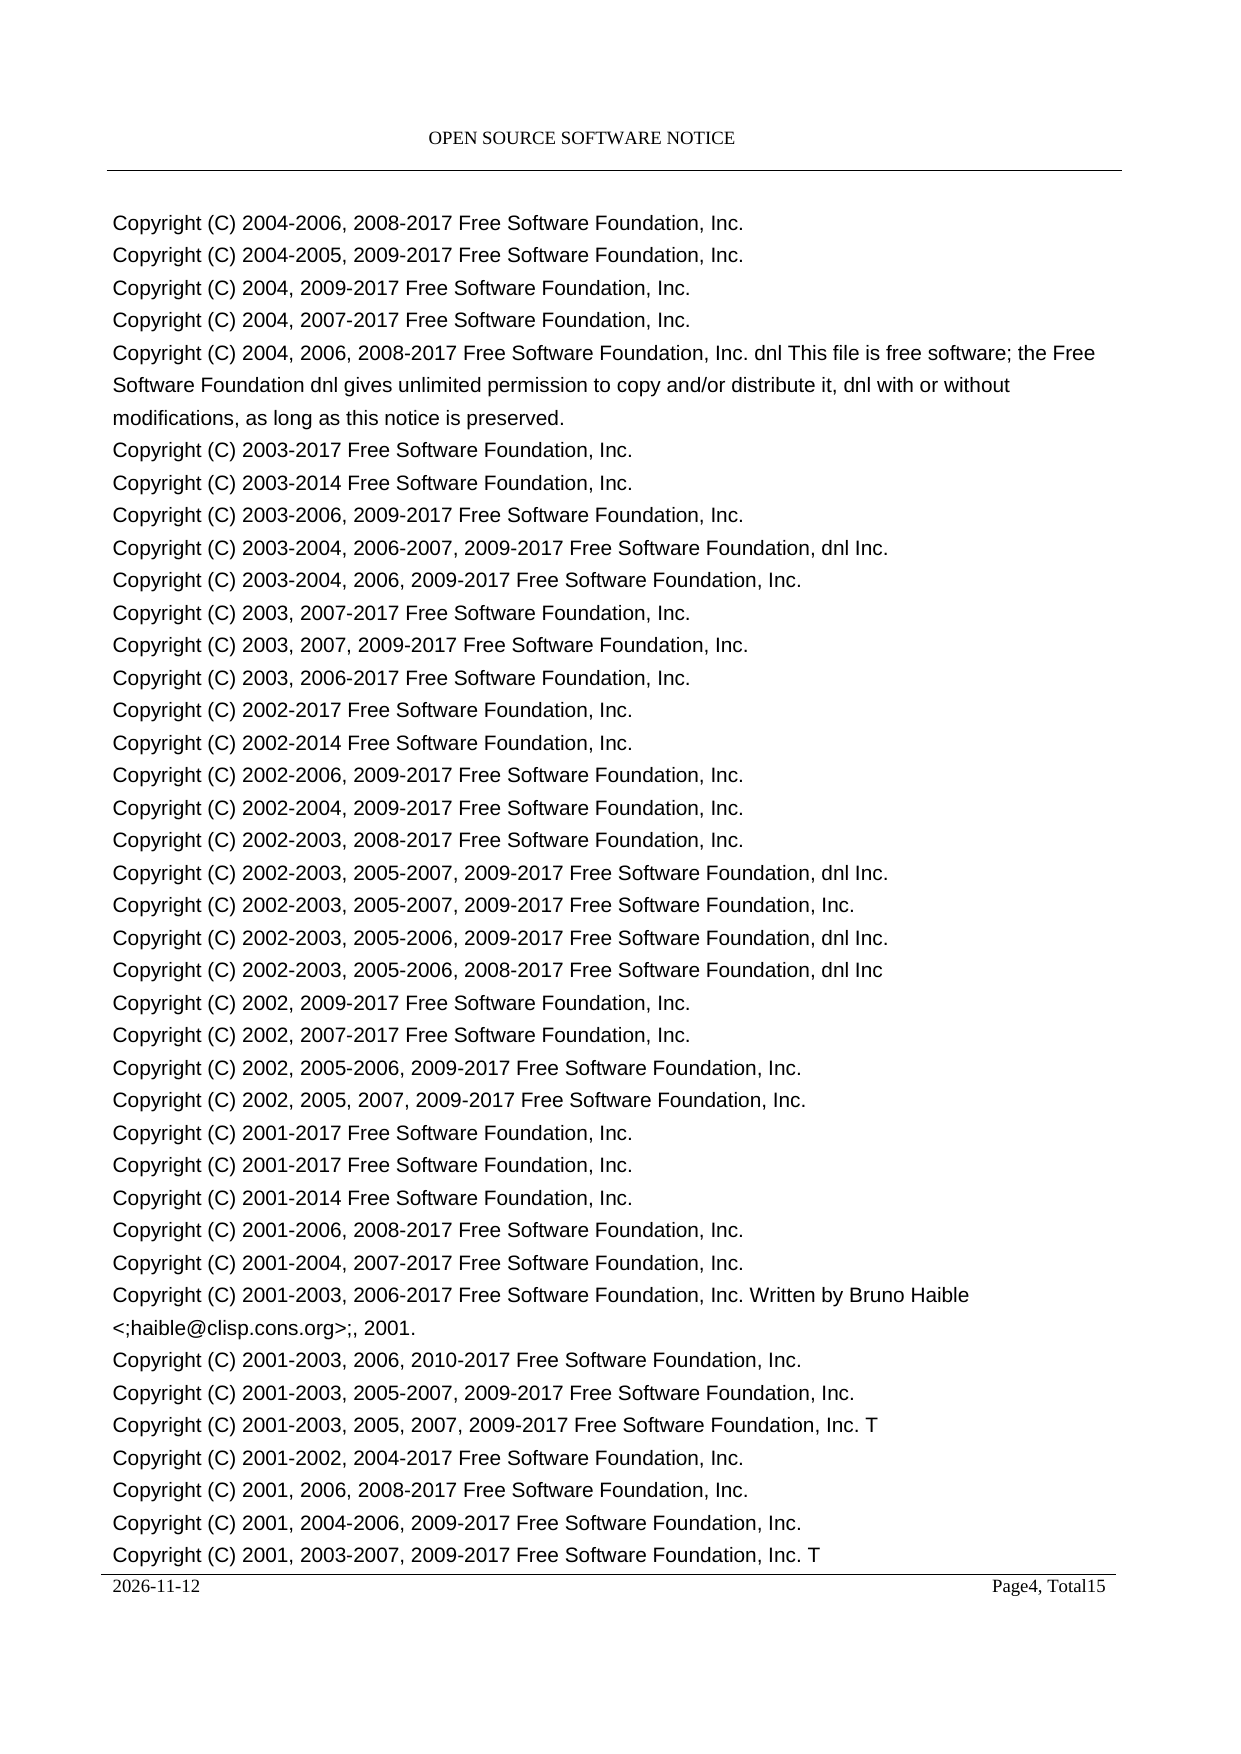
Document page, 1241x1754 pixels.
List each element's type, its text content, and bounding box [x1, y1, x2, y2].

text Copyright (C) 2003-2006, 2009-2017 Free Software Foundation, Inc. [112, 499, 1128, 531]
text Copyright (C) 2004, 2007-2017 Free Software Foundation, Inc. [112, 304, 1128, 336]
text Copyright (C) 2004-2005, 2009-2017 Free Software Foundation, Inc. [112, 239, 1128, 271]
text Copyright (C) 2002, 2009-2017 Free Software Foundation, Inc. [112, 986, 1128, 1019]
text Copyright (C) 2004-2006, 2008-2017 Free Software Foundation, Inc. [112, 206, 1128, 239]
text Copyright (C) 2004, 2006, 2008-2017 Free Software Foundation, Inc. dnl This file is free software; the Free Software Foundation dnl gives unlimited permission to copy and/or distribute it, dnl with or without modifications, as long as this notice is preserved. [112, 336, 1128, 434]
text Copyright (C) 2002, 2005, 2007, 2009-2017 Free Software Foundation, Inc. [112, 1084, 1128, 1116]
text Copyright (C) 2001-2002, 2004-2017 Free Software Foundation, Inc. [112, 1441, 1128, 1474]
text Copyright (C) 2001, 2004-2006, 2009-2017 Free Software Foundation, Inc. [112, 1506, 1128, 1539]
text Copyright (C) 2003, 2006-2017 Free Software Foundation, Inc. [112, 661, 1128, 694]
text Copyright (C) 2001-2003, 2005-2007, 2009-2017 Free Software Foundation, Inc. [112, 1376, 1128, 1409]
text Copyright (C) 2001-2004, 2007-2017 Free Software Foundation, Inc. [112, 1246, 1128, 1279]
text Copyright (C) 2002-2017 Free Software Foundation, Inc. [112, 694, 1128, 726]
text Copyright (C) 2003-2004, 2006-2007, 2009-2017 Free Software Foundation, dnl Inc. [112, 531, 1128, 564]
text Copyright (C) 2001-2006, 2008-2017 Free Software Foundation, Inc. [112, 1214, 1128, 1246]
text Copyright (C) 2004, 2009-2017 Free Software Foundation, Inc. [112, 271, 1128, 304]
text Copyright (C) 2003, 2007, 2009-2017 Free Software Foundation, Inc. [112, 629, 1128, 661]
text Copyright (C) 2001-2014 Free Software Foundation, Inc. [112, 1181, 1128, 1214]
text Copyright (C) 2003-2017 Free Software Foundation, Inc. [112, 434, 1128, 466]
text Copyright (C) 2002-2004, 2009-2017 Free Software Foundation, Inc. [112, 791, 1128, 824]
text Copyright (C) 2001-2003, 2006, 2010-2017 Free Software Foundation, Inc. [112, 1344, 1128, 1376]
text Copyright (C) 2002, 2005-2006, 2009-2017 Free Software Foundation, Inc. [112, 1051, 1128, 1084]
text Copyright (C) 2003-2014 Free Software Foundation, Inc. [112, 466, 1128, 499]
text Copyright (C) 2001-2017 Free Software Foundation, Inc. [112, 1116, 1128, 1149]
text Copyright (C) 2001-2003, 2005, 2007, 2009-2017 Free Software Foundation, Inc. T [112, 1409, 1128, 1441]
text Copyright (C) 2002-2003, 2005-2007, 2009-2017 Free Software Foundation, dnl Inc. [112, 856, 1128, 889]
text Copyright (C) 2001, 2006, 2008-2017 Free Software Foundation, Inc. [112, 1474, 1128, 1506]
text Copyright (C) 2003, 2007-2017 Free Software Foundation, Inc. [112, 596, 1128, 629]
text Copyright (C) 2001, 2003-2007, 2009-2017 Free Software Foundation, Inc. T [112, 1539, 1128, 1571]
text Copyright (C) 2001-2017 Free Software Foundation, Inc. [112, 1149, 1128, 1181]
text Copyright (C) 2002-2003, 2005-2007, 2009-2017 Free Software Foundation, Inc. [112, 889, 1128, 921]
text Copyright (C) 2002, 2007-2017 Free Software Foundation, Inc. [112, 1019, 1128, 1051]
text Copyright (C) 2002-2003, 2008-2017 Free Software Foundation, Inc. [112, 824, 1128, 856]
text Copyright (C) 2002-2014 Free Software Foundation, Inc. [112, 726, 1128, 759]
text Copyright (C) 2002-2003, 2005-2006, 2008-2017 Free Software Foundation, dnl Inc [112, 954, 1128, 986]
text Copyright (C) 2001-2003, 2006-2017 Free Software Foundation, Inc. Written by Bruno Haible <;haible@clisp.cons.org>;, 2001. [112, 1279, 1128, 1344]
text Copyright (C) 2002-2003, 2005-2006, 2009-2017 Free Software Foundation, dnl Inc. [112, 921, 1128, 954]
text Copyright (C) 2002-2006, 2009-2017 Free Software Foundation, Inc. [112, 759, 1128, 791]
text Copyright (C) 2003-2004, 2006, 2009-2017 Free Software Foundation, Inc. [112, 564, 1128, 596]
